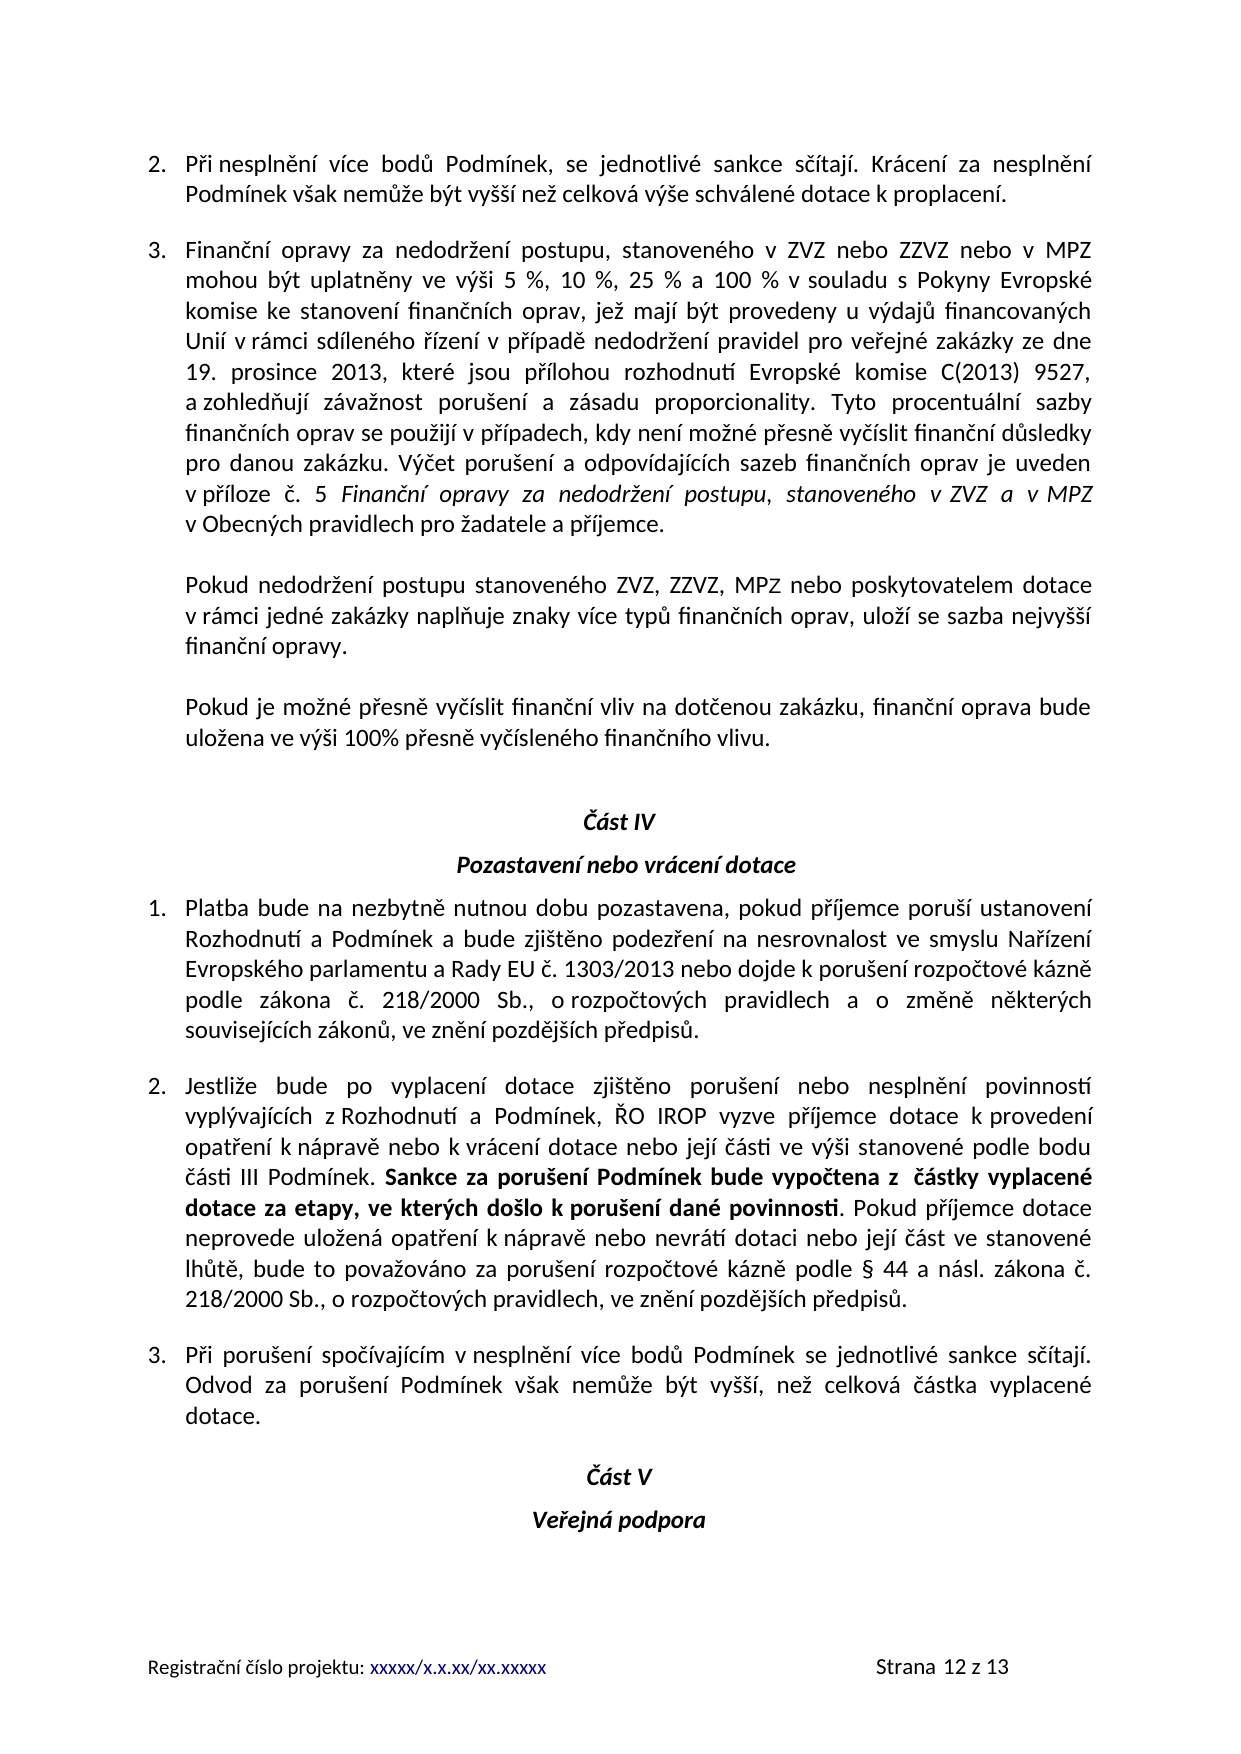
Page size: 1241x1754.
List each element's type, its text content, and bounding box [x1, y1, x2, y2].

list Jestliže bude po vyplacení dotace zjištěno porušení nebo nesplnění povinností vyplývajících z Rozhodnutí a Podmínek, ŘO IROP vyzve příjemce dotace k provedení opatření k nápravě nebo k vrácení dotace nebo její části ve výši stanovené podle bodu části III Podmínek. Sankce za porušení Podmínek bude vypočtena z částky vyplacené dotace za etapy, ve kterých došlo k porušení dané povinnosti. Pokud příjemce dotace neprovede uložená opatření k nápravě nebo nevrátí dotaci nebo její část ve stanovené lhůtě, bude to považováno za porušení rozpočtové kázně podle § 44 a násl. zákona č. 218/2000 Sb., o rozpočtových pravidlech, ve znění pozdějších předpisů. [148, 1070, 1092, 1314]
text Pokud je možné přesně vyčíslit finanční vliv na dotčenou zakázku, finanční oprava bude uložena ve výši 100% přesně vyčísleného finančního vlivu. [185, 692, 1092, 753]
text Veřejná podpora [148, 1504, 1092, 1535]
list Finanční opravy za nedodržení postupu, stanoveného v ZVZ nebo ZZVZ nebo v MPZ mohou být uplatněny ve výši 5 %, 10 %, 25 % a 100 % v souladu s Pokyny Evropské komise ke stanovení finančních oprav, jež mají být provedeny u výdajů financovaných Unií v rámci sdíleného řízení v případě nedodržení pravidel pro veřejné zakázky ze dne 19. prosince 2013, které jsou přílohou rozhodnutí Evropské komise C(2013) 9527, a zohledňují závažnost porušení a zásadu proporcionality. Tyto procentuální sazby finančních oprav se použijí v případech, kdy není možné přesně vyčíslit finanční důsledky pro danou zakázku. Výčet porušení a odpovídajících sazeb finančních oprav je uveden v příloze č. 5 Finanční opravy za nedodržení postupu, stanoveného v ZVZ a v MPZ v Obecných pravidlech pro žadatele a příjemce. [148, 234, 1092, 539]
text Část IV [148, 806, 1092, 837]
text Část V [148, 1461, 1092, 1492]
list Při nesplnění více bodů Podmínek, se jednotlivé sankce sčítají. Krácení za nesplnění Podmínek však nemůže být vyšší než celková výše schválené dotace k proplacení. [148, 148, 1092, 209]
list Při porušení spočívajícím v nesplnění více bodů Podmínek se jednotlivé sankce sčítají. Odvod za porušení Podmínek však nemůže být vyšší, než celková částka vyplacené dotace. [148, 1339, 1092, 1431]
list Platba bude na nezbytně nutnou dobu pozastavena, pokud příjemce poruší ustanovení Rozhodnutí a Podmínek a bude zjištěno podezření na nesrovnalost ve smyslu Nařízení Evropského parlamentu a Rady EU č. 1303/2013 nebo dojde k porušení rozpočtové kázně podle zákona č. 218/2000 Sb., o rozpočtových pravidlech a o změně některých souvisejících zákonů, ve znění pozdějších předpisů. [148, 892, 1092, 1045]
text Pokud nedodržení postupu stanoveného ZVZ, ZZVZ, MPZ nebo poskytovatelem dotace v rámci jedné zakázky naplňuje znaky více typů finančních oprav, uloží se sazba nejvyšší finanční opravy. [185, 569, 1092, 661]
text Pozastavení nebo vrácení dotace [162, 849, 1092, 880]
